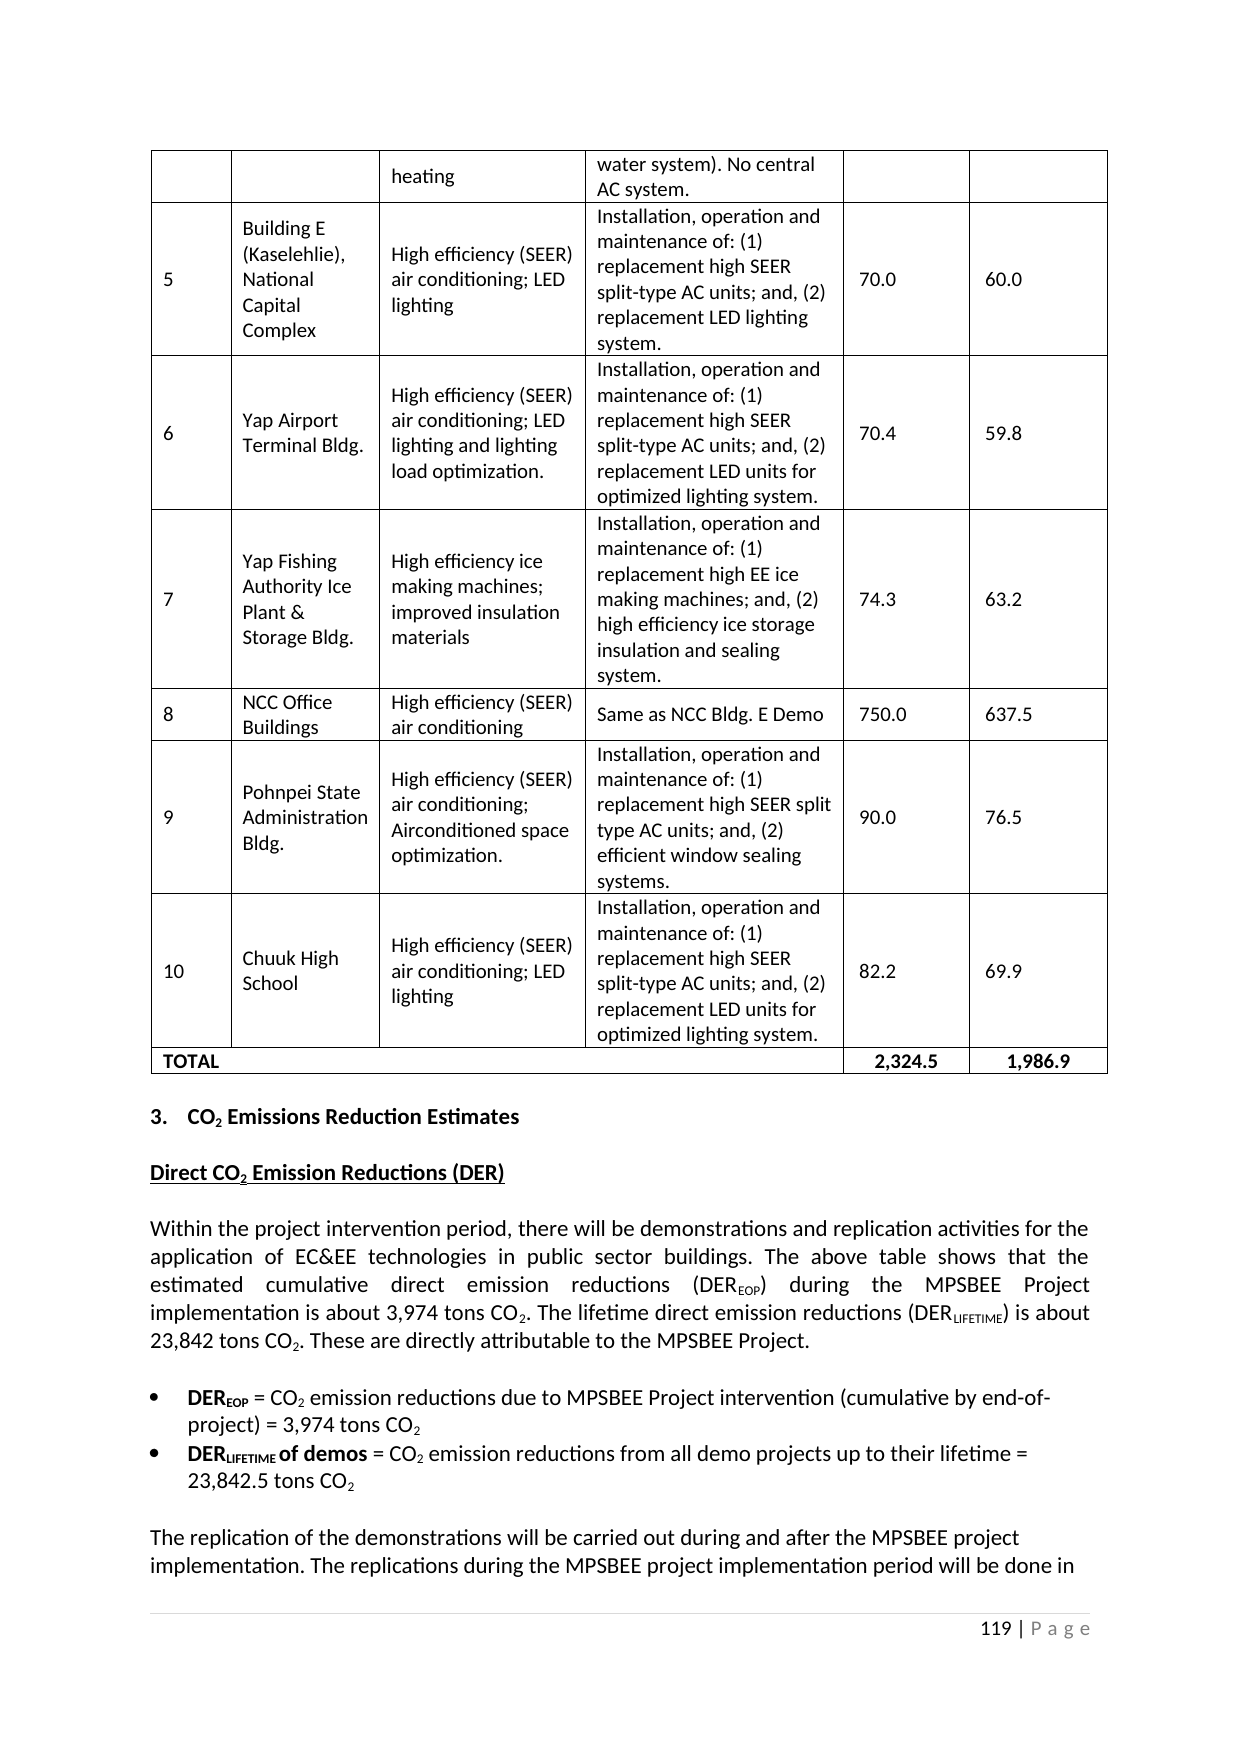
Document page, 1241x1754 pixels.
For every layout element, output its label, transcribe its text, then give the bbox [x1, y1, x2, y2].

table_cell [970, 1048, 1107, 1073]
text Within the project intervention period, there will be demonstrations and replication activities for the application of EC&EE technologies in public sector buildings. The above table shows that the estimated cumulative direct emission reductions (DEREOP) during the MPSBEE Project implementation is about 3,974 tons CO2. The lifetime direct emission reductions (DERLIFETIME) is about 23,842 tons CO2. These are directly attributable to the MPSBEE Project. [150, 1214, 1090, 1354]
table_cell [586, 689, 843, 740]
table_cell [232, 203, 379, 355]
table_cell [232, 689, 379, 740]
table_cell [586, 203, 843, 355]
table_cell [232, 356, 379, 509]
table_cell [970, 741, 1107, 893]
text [150, 1523, 1090, 1579]
list DEREOP = CO2 emission reductions due to MPSBEE Project intervention (cumulative by end-of-project) = 3,974 tons CO2 [150, 1383, 1090, 1439]
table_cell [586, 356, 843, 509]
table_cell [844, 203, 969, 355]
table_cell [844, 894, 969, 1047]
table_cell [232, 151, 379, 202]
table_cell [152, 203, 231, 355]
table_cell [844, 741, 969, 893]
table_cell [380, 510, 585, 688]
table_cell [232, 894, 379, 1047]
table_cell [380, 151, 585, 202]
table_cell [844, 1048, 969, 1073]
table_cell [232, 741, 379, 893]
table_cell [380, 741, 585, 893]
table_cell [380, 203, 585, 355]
text Direct CO2 Emission Reductions (DER) [150, 1158, 1090, 1186]
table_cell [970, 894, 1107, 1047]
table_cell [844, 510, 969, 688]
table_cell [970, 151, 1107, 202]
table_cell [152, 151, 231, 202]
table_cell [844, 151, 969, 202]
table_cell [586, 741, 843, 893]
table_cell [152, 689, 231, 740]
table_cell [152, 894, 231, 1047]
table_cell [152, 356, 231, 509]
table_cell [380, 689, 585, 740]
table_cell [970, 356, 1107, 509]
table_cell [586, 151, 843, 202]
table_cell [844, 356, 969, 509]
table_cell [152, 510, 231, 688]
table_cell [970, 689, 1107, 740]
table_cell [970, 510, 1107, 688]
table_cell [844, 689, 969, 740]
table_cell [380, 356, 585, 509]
list CO2 Emissions Reduction Estimates [150, 1102, 1090, 1130]
list DERLIFETIME of demos = CO2 emission reductions from all demo projects up to their lifetime = 23,842.5 tons CO2 [150, 1439, 1090, 1495]
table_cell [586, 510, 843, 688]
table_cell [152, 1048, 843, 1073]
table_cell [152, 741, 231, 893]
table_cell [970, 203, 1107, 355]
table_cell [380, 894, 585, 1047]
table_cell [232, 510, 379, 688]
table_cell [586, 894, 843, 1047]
